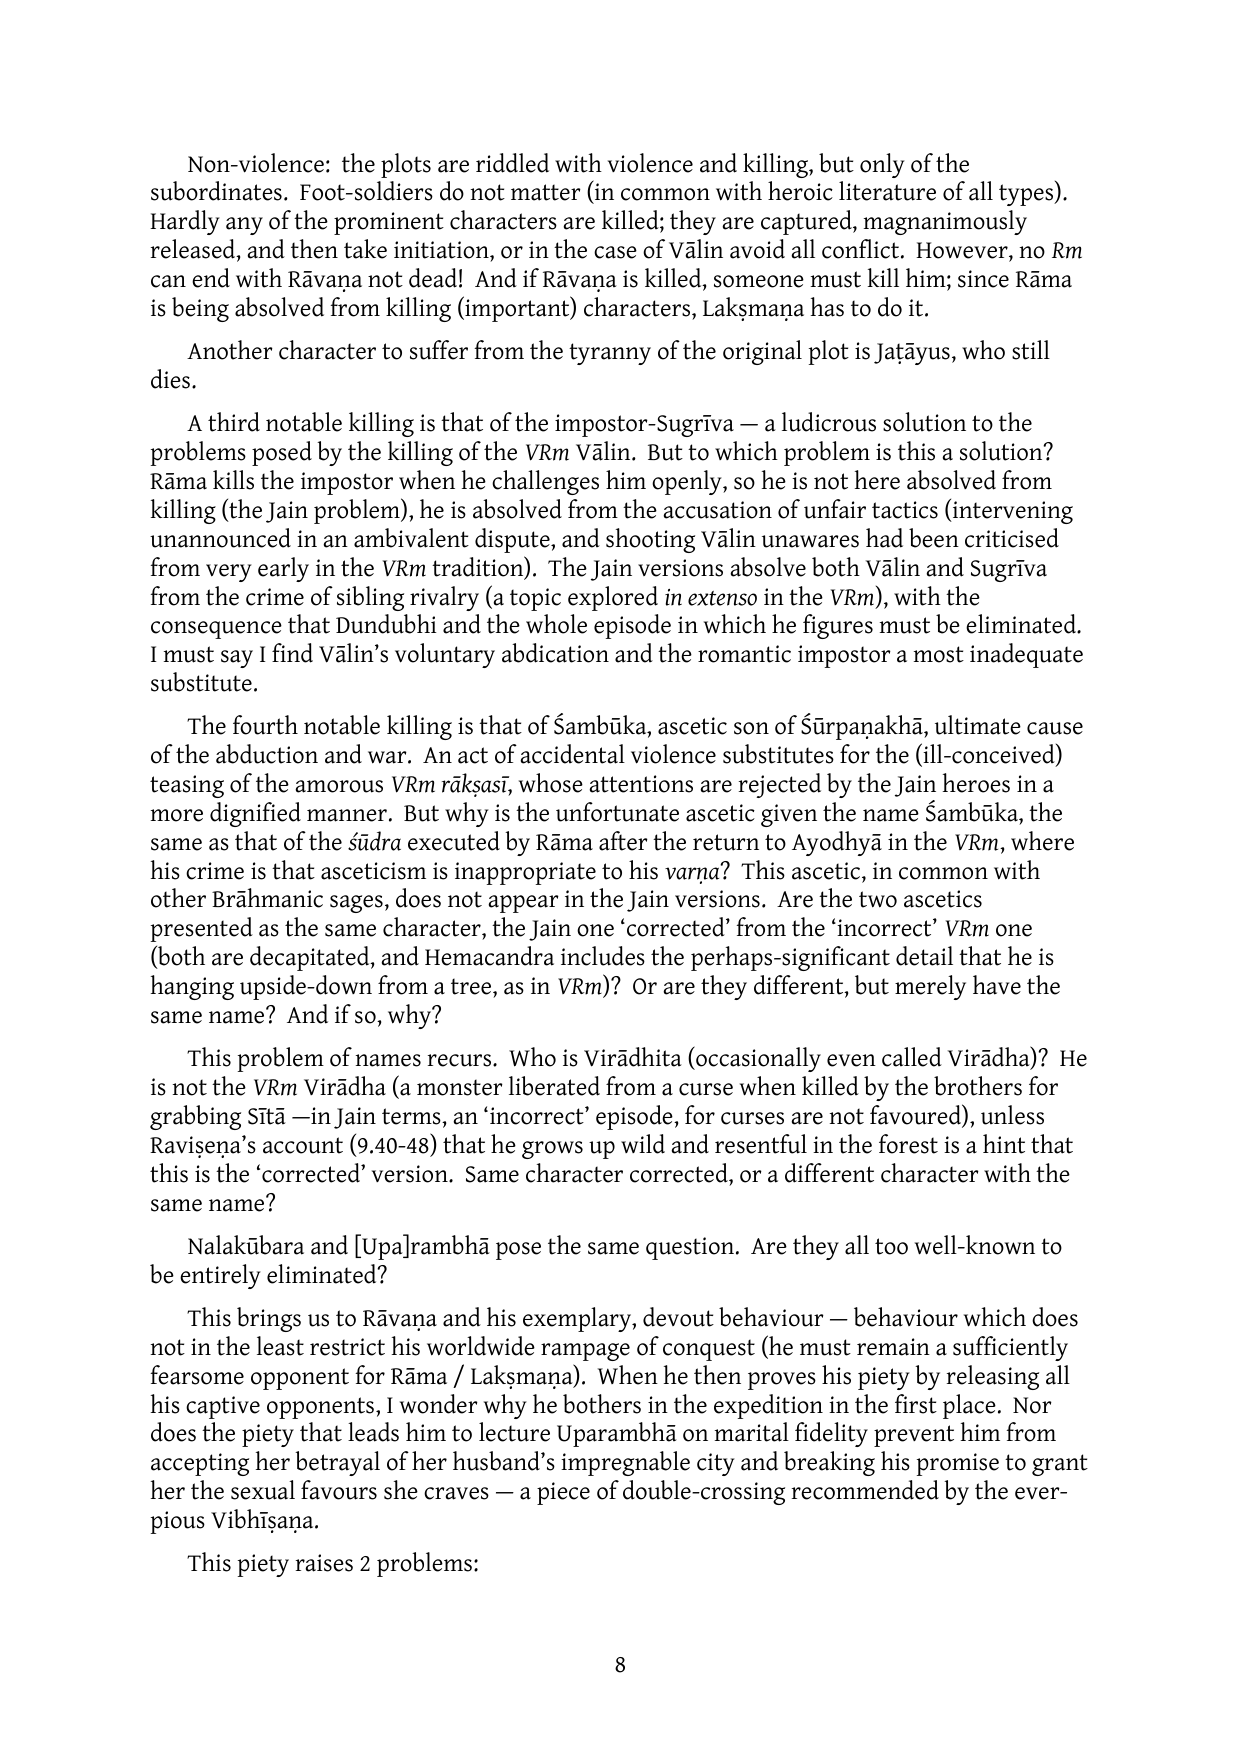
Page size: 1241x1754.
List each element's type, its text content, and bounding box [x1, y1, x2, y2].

text Another character to suffer from the tyranny of the original plot is Jaṭāyus, who still dies. [150, 338, 1090, 395]
text A third notable killing is that of the impostor-Sugrīva — a ludicrous solution to the problems posed by the killing of the VRm Vālin. But to which problem is this a solution? Rāma kills the impostor when he challenges him openly, so he is not here absolved from killing (the Jain problem), he is absolved from the accusation of unfair tactics (intervening unannounced in an ambivalent dispute, and shooting Vālin unawares had been criticised from very early in the VRm tradition). The Jain versions absolve both Vālin and Sugrīva from the crime of sibling rivalry (a topic explored in extenso in the VRm), with the consequence that Dundubhi and the whole episode in which he figures must be eliminated. I must say I find Vālin’s voluntary abdication and the romantic impostor a most inadequate substitute. [150, 410, 1090, 698]
text This problem of names recurs. Who is Virādhita (occasionally even called Virādha)? He is not the VRm Virādha (a monster liberated from a curse when killed by the brothers for grabbing Sītā —in Jain terms, an ‘incorrect’ episode, for curses are not favoured), unless Raviṣeṇa’s account (9.40-48) that he grows up wild and resentful in the forest is a hint that this is the ‘corrected’ version. Same character corrected, or a different character with the same name? [150, 1045, 1090, 1218]
text This brings us to Rāvaṇa and his exemplary, devout behaviour — behaviour which does not in the least restrict his worldwide rampage of conquest (he must remain a sufficiently fearsome opponent for Rāma / Lakṣmaṇa). When he then proves his piety by releasing all his captive opponents, I wonder why he bothers in the expedition in the first place. Nor does the piety that leads him to lecture Uparambhā on marital fidelity prevent him from accepting her betrayal of her husband’s impregnable city and breaking his promise to grant her the sexual favours she craves — a piece of double-crossing recommended by the ever-pious Vibhīṣaṇa. [150, 1304, 1090, 1535]
text The fourth notable killing is that of Śambūka, ascetic son of Śūrpaṇakhā, ultimate cause of the abduction and war. An act of accidental violence substitutes for the (ill-conceived) teasing of the amorous VRm rākṣasī, whose attentions are rejected by the Jain heroes in a more dignified manner. But why is the unfortunate ascetic given the name Śambūka, the same as that of the śūdra executed by Rāma after the return to Ayodhyā in the VRm, where his crime is that asceticism is inappropriate to his varṇa? This ascetic, in common with other Brāhmanic sages, does not appear in the Jain versions. Are the two ascetics presented as the same character, the Jain one ‘corrected’ from the ‘incorrect’ VRm one (both are decapitated, and Hemacandra includes the perhaps-significant detail that he is hanging upside-down from a tree, as in VRm)? Or are they different, but merely have the same name? And if so, why? [150, 713, 1090, 1030]
text Nalakūbara and [Upa]rambhā pose the same question. Are they all too well-known to be entirely eliminated? [150, 1232, 1090, 1290]
text Non-violence: the plots are riddled with violence and killing, but only of the subordinates. Foot-soldiers do not matter (in common with heroic literature of all types). Hardly any of the prominent characters are killed; they are captured, magnanimously released, and then take initiation, or in the case of Vālin avoid all conflict. However, no Rm can end with Rāvaṇa not dead! And if Rāvaṇa is killed, someone must kill him; since Rāma is being absolved from killing (important) characters, Lakṣmaṇa has to do it. [150, 150, 1090, 323]
text This piety raises 2 problems: [150, 1550, 1090, 1579]
